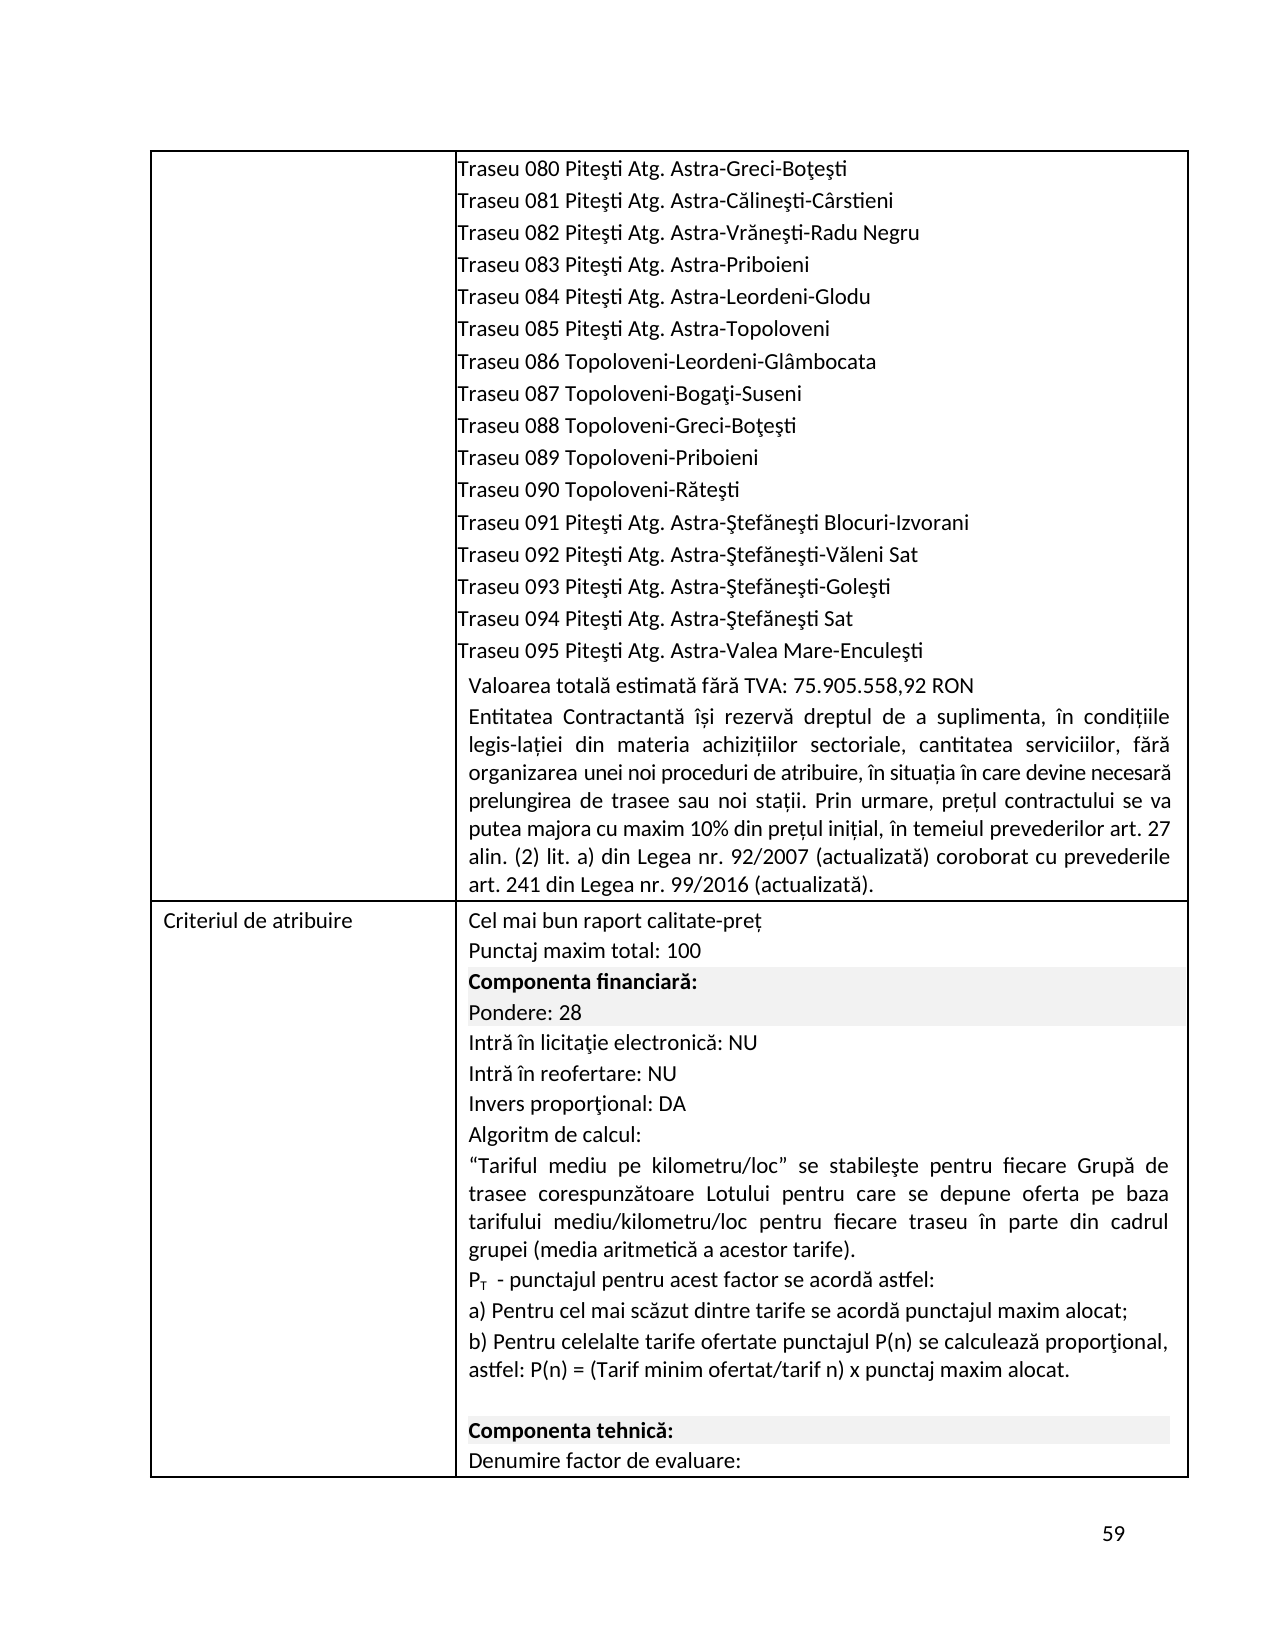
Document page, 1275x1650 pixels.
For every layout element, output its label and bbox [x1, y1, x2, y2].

table_cell [457, 902, 1187, 1476]
table_cell [152, 152, 455, 899]
table_cell [457, 152, 1187, 899]
table_cell [152, 902, 455, 1476]
